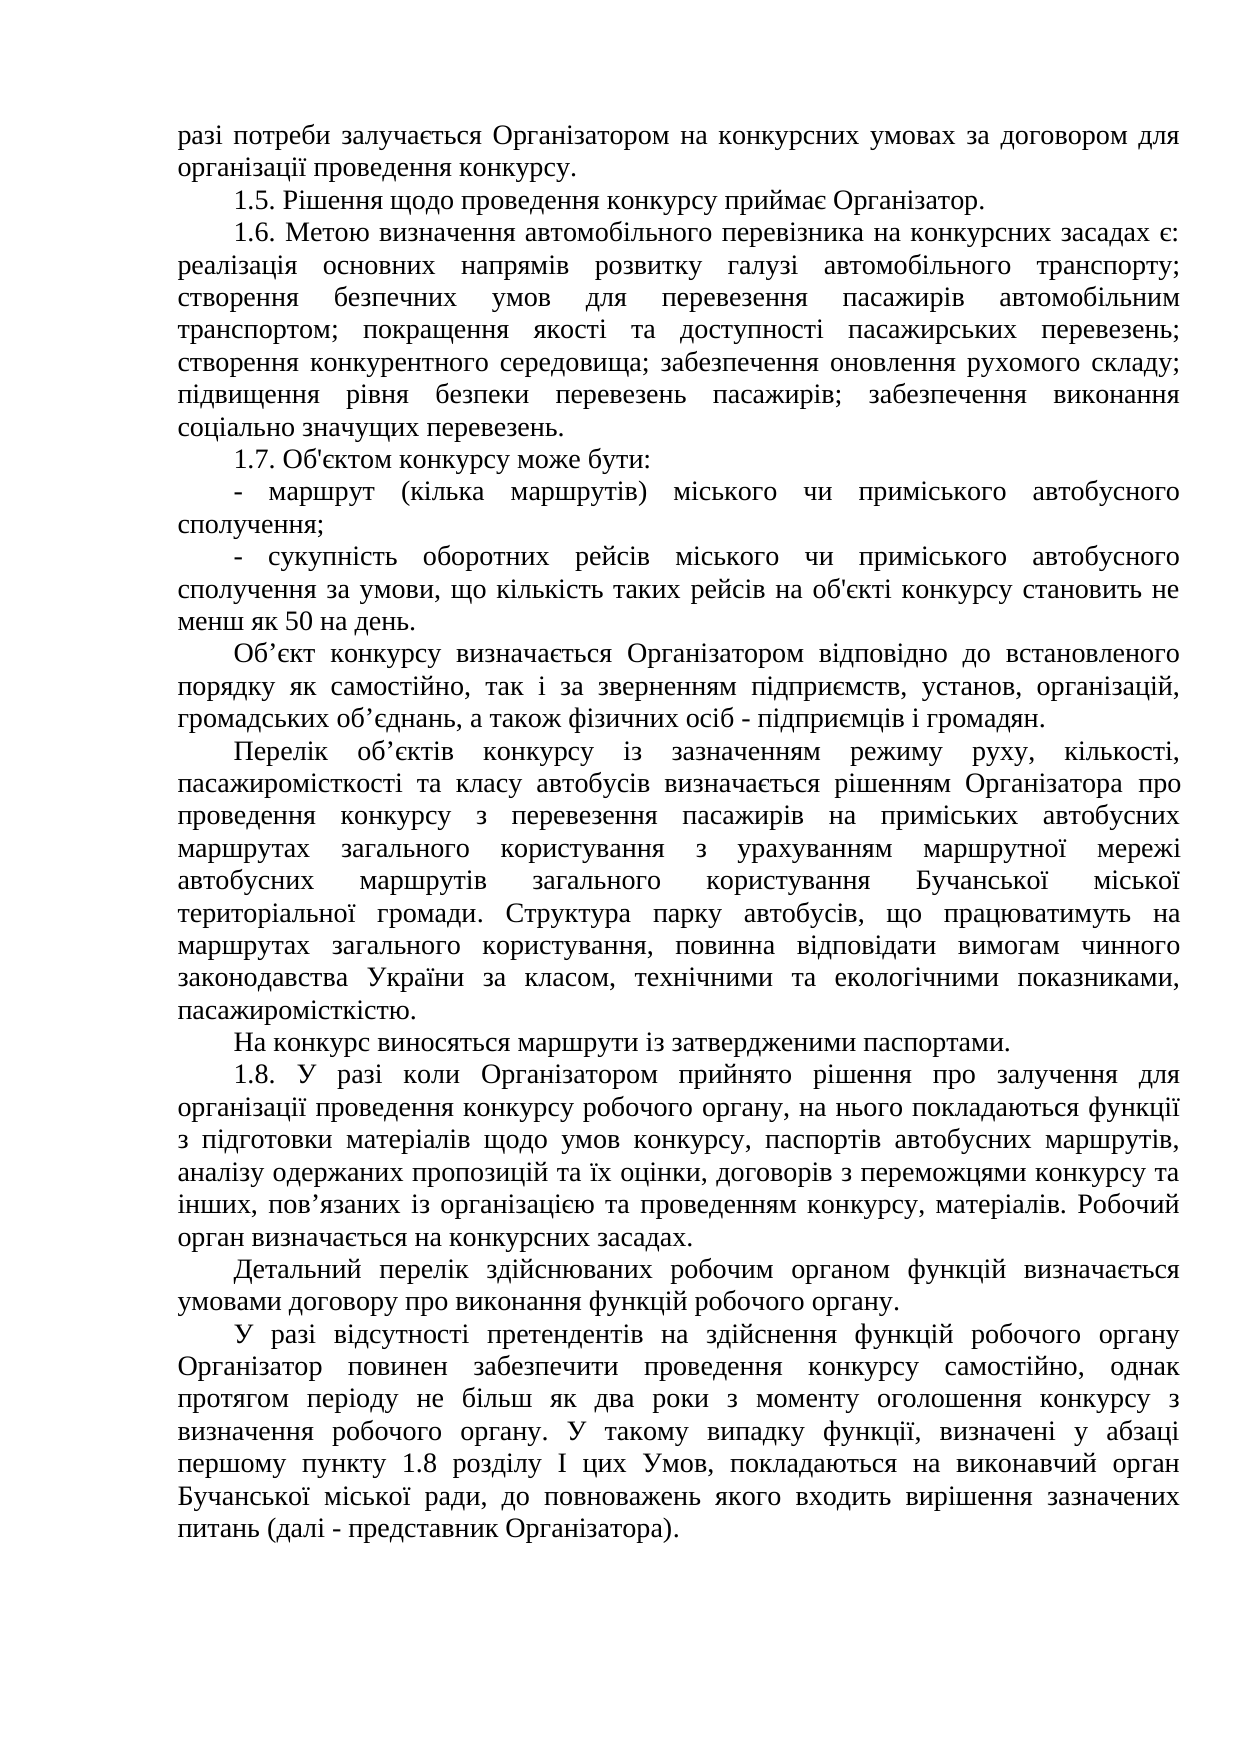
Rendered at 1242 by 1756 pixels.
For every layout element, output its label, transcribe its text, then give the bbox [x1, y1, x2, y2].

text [177, 118, 1181, 183]
text - сукупність оборотних рейсів міського чи приміського автобусного сполучення за умови, що кількість таких рейсів на об'єкті конкурсу становить не менш як 50 на день. [177, 539, 1181, 636]
text На конкурс виносяться маршрути із затвердженими паспортами. [177, 1025, 1181, 1058]
text - маршрут (кілька маршрутів) міського чи приміського автобусного сполучення; [177, 474, 1181, 539]
text 1.8. У разі коли Організатором прийнято рішення про залучення для організації проведення конкурсу робочого органу, на нього покладаються функції з підготовки матеріалів щодо умов конкурсу, паспортів автобусних маршрутів, аналізу одержаних пропозицій та їх оцінки, договорів з переможцями конкурсу та інших, пов’язаних із організацією та проведенням конкурсу, матеріалів. Робочий орган визначається на конкурсних засадах. [177, 1058, 1181, 1252]
text Перелік об’єктів конкурсу із зазначенням режиму руху, кількості, пасажиромісткості та класу автобусів визначається рішенням Організатора про проведення конкурсу з перевезення пасажирів на приміських автобусних маршрутах загального користування з урахуванням маршрутної мережі автобусних маршрутів загального користування Бучанської міської територіальної громади. Структура парку автобусів, що працюватимуть на маршрутах загального користування, повинна відповідати вимогам чинного законодавства України за класом, технічними та екологічними показниками, пасажиромісткістю. [177, 734, 1181, 1025]
text 1.6. Метою визначення автомобільного перевізника на конкурсних засадах є: реалізація основних напрямів розвитку галузі автомобільного транспорту; створення безпечних умов для перевезення пасажирів автомобільним транспортом; покращення якості та доступності пасажирських перевезень; створення конкурентного середовища; забезпечення оновлення рухомого складу; підвищення рівня безпеки перевезень пасажирів; забезпечення виконання соціально значущих перевезень. [177, 215, 1181, 442]
text У разі відсутності претендентів на здійснення функцій робочого органу Організатор повинен забезпечити проведення конкурсу самостійно, однак протягом періоду не більш як два роки з моменту оголошення конкурсу з визначення робочого органу. У такому випадку функції, визначені у абзаці першому пункту 1.8 розділу І цих Умов, покладаються на виконавчий орган Бучанської міської ради, до повноважень якого входить вирішення зазначених питань (далі - представник Організатора). [177, 1317, 1181, 1543]
text Детальний перелік здійснюваних робочим органом функцій визначається умовами договору про виконання функцій робочого органу. [177, 1252, 1181, 1317]
text Об’єкт конкурсу визначається Організатором відповідно до встановленого порядку як самостійно, так і за зверненням підприємств, установ, організацій, громадських об’єднань, а також фізичних осіб - підприємців і громадян. [177, 636, 1181, 734]
text 1.7. Об'єктом конкурсу може бути: [177, 442, 1181, 474]
text 1.5. Рішення щодо проведення конкурсу приймає Організатор. [177, 183, 1181, 215]
